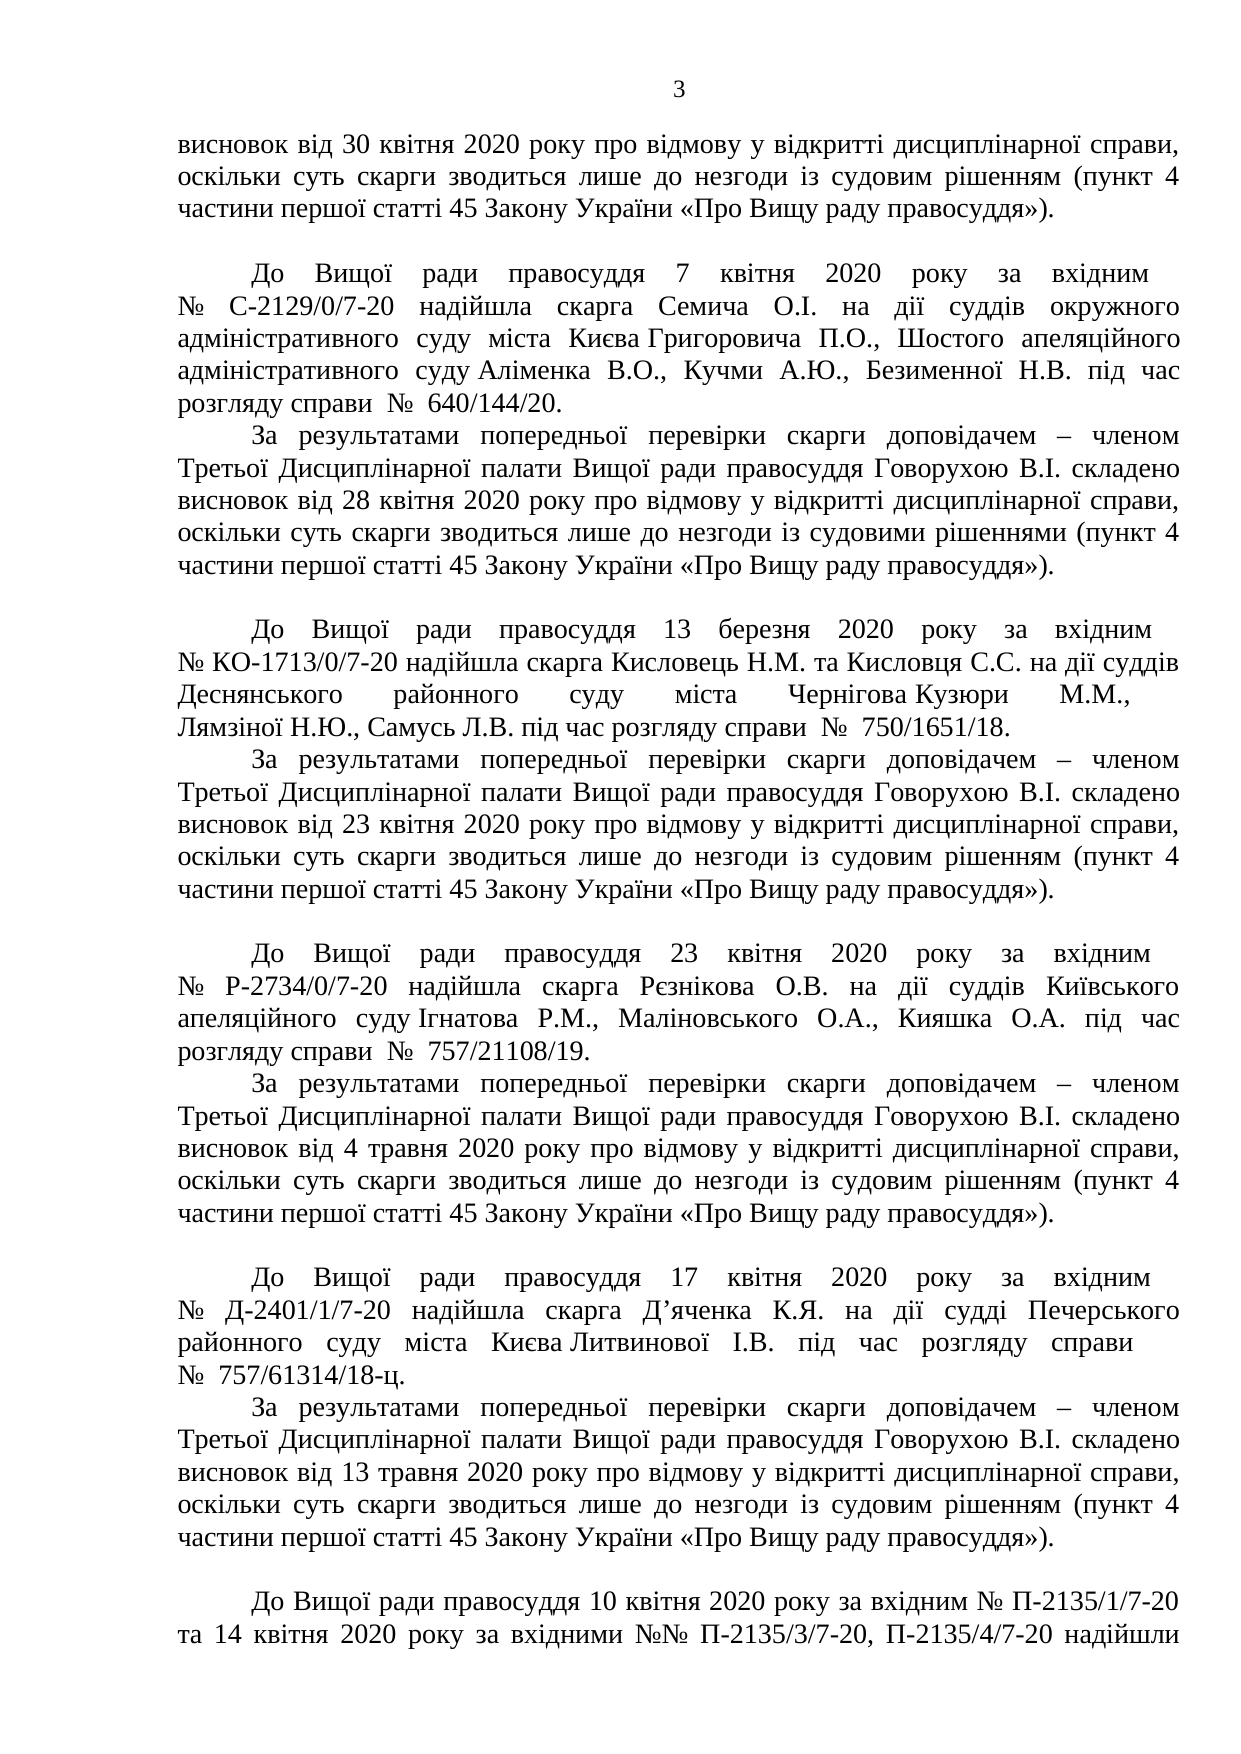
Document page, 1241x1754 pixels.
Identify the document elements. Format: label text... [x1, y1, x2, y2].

text До Вищої ради правосуддя 23 квітня 2020 року за вхідним № Р-2734/0/7-20 надійшла скарга Рєзнікова О.В. на дії суддів Київського апеляційного суду Ігнатова Р.М., Маліновського О.А., Кияшка О.А. під час розгляду справи № 757/21108/19. [177, 937, 1181, 1066]
text За результатами попередньої перевірки скарги доповідачем – членом Третьої Дисциплінарної палати Вищої ради правосуддя Говорухою В.І. складено висновок від 23 квітня 2020 року про відмову у відкритті дисциплінарної справи, оскільки суть скарги зводиться лише до незгоди із судовим рішенням (пункт 4 частини першої статті 45 Закону України «Про Вищу раду правосуддя»). [177, 742, 1181, 904]
text За результатами попередньої перевірки скарги доповідачем – членом Третьої Дисциплінарної палати Вищої ради правосуддя Говорухою В.І. складено висновок від 4 травня 2020 року про відмову у відкритті дисциплінарної справи, оскільки суть скарги зводиться лише до незгоди із судовим рішенням (пункт 4 частини першої статті 45 Закону України «Про Вищу раду правосуддя»). [177, 1066, 1181, 1228]
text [177, 127, 1181, 224]
text До Вищої ради правосуддя 7 квітня 2020 року за вхідним № С-2129/0/7-20 надійшла скарга Семича О.І. на дії суддів окружного адміністративного суду міста Києва Григоровича П.О., Шостого апеляційного адміністративного суду Аліменка В.О., Кучми А.Ю., Безименної Н.В. під час розгляду справи № 640/144/20. [177, 256, 1181, 418]
text До Вищої ради правосуддя 13 березня 2020 року за вхідним № КО-1713/0/7-20 надійшла скарга Кисловець Н.М. та Кисловця С.С. на дії суддів Деснянського районного суду міста Чернігова Кузюри М.М., Лямзіної Н.Ю., Самусь Л.В. під час розгляду справи № 750/1651/18. [177, 613, 1181, 742]
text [177, 1584, 1181, 1649]
text За результатами попередньої перевірки скарги доповідачем – членом Третьої Дисциплінарної палати Вищої ради правосуддя Говорухою В.І. складено висновок від 28 квітня 2020 року про відмову у відкритті дисциплінарної справи, оскільки суть скарги зводиться лише до незгоди із судовими рішеннями (пункт 4 частини першої статті 45 Закону України «Про Вищу раду правосуддя»). [177, 418, 1181, 580]
text До Вищої ради правосуддя 17 квітня 2020 року за вхідним № Д-2401/1/7-20 надійшла скарга Д’яченка К.Я. на дії судді Печерського районного суду міста Києва Литвинової І.В. під час розгляду справи № 757/61314/18-ц. [177, 1261, 1181, 1390]
text За результатами попередньої перевірки скарги доповідачем – членом Третьої Дисциплінарної палати Вищої ради правосуддя Говорухою В.І. складено висновок від 13 травня 2020 року про відмову у відкритті дисциплінарної справи, оскільки суть скарги зводиться лише до незгоди із судовим рішенням (пункт 4 частини першої статті 45 Закону України «Про Вищу раду правосуддя»). [177, 1390, 1181, 1552]
